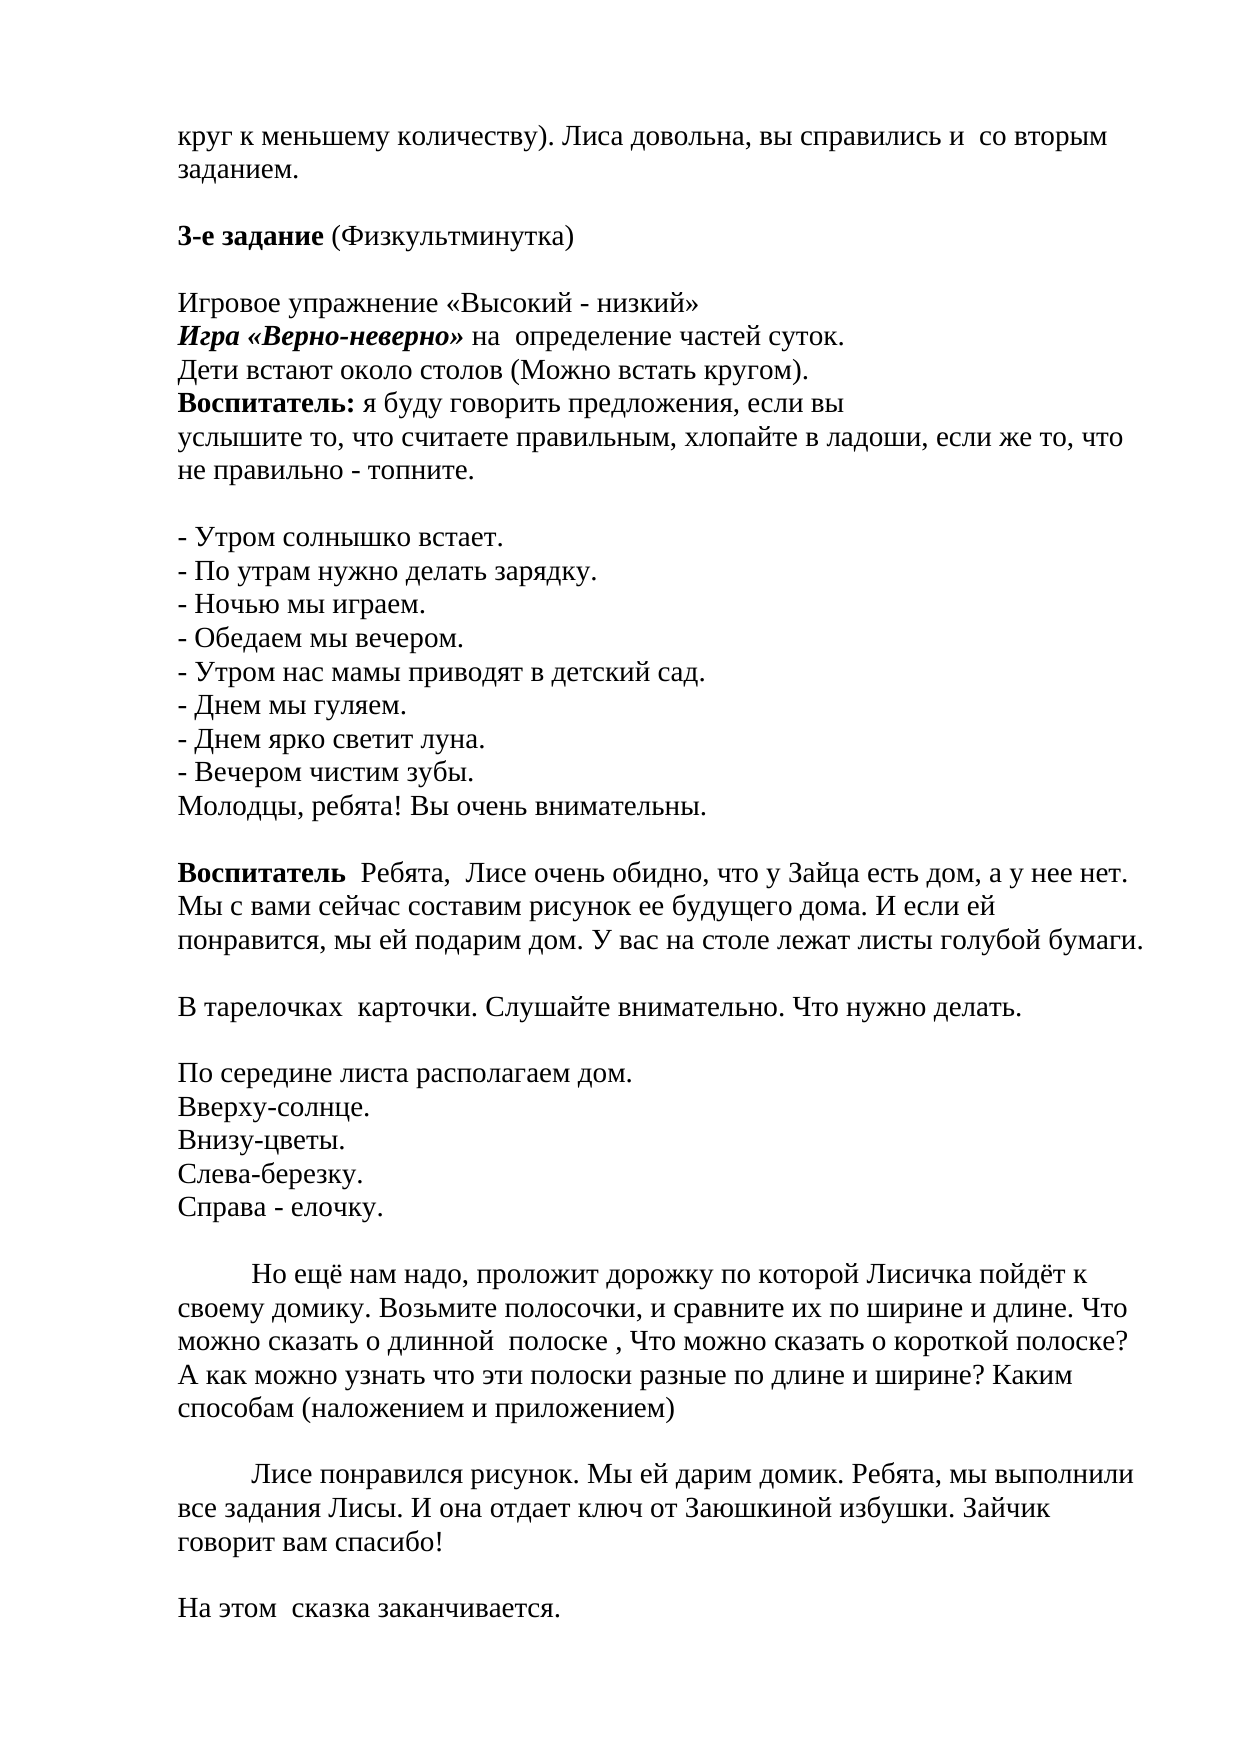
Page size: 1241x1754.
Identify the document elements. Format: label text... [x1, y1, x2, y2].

text Лисе понравился рисунок. Мы ей дарим домик. Ребята, мы выполнили все задания Лисы. И она отдает ключ от Заюшкиной избушки. Зайчик говорит вам спасибо! [177, 1457, 1152, 1590]
text По середине листа располагаем дом. Вверху-солнце. Внизу-цветы. Слева-березку. Справа - елочку. [177, 1055, 1152, 1223]
text Игра «Верно-неверно» на определение частей суток. Дети встают около столов (Можно встать кругом). [177, 318, 1152, 385]
text Но ещё нам надо, проложит дорожку по которой Лисичка пойдёт к своему домику. Возьмите полосочки, и сравните их по ширине и длине. Что можно сказать о длинной полоске , Что можно сказать о короткой полоске? А как можно узнать что эти полоски разные по длине и ширине? Каким способам (наложением и приложением) [177, 1256, 1152, 1457]
text - Утром солнышко встает. - По утрам нужно делать зарядку. - Ночью мы играем. - Обедаем мы вечером. - Утром нас мамы приводят в детский сад. - Днем мы гуляем. - Днем ярко светит луна. - Вечером чистим зубы. Молодцы, ребята! Вы очень внимательны. [177, 519, 1152, 821]
text 3-е задание (Физкультминутка) [177, 218, 1152, 251]
text Воспитатель Ребята, Лисе очень обидно, что у Зайца есть дом, а у нее нет. Мы с вами сейчас составим рисунок ее будущего дома. И если ей понравится, мы ей подарим дом. У вас на столе лежат листы голубой бумаги. [177, 855, 1152, 956]
text На этом сказка заканчивается. [177, 1590, 1152, 1623]
text В тарелочках карточки. Слушайте внимательно. Что нужно делать. [177, 989, 1152, 1055]
text Игровое упражнение «Высокий - низкий» [177, 285, 1152, 318]
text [177, 118, 1152, 218]
text Воспитатель: я буду говорить предложения, если вы услышите то, что считаете правильным, хлопайте в ладоши, если же то, что не правильно - топните. [177, 385, 1152, 486]
